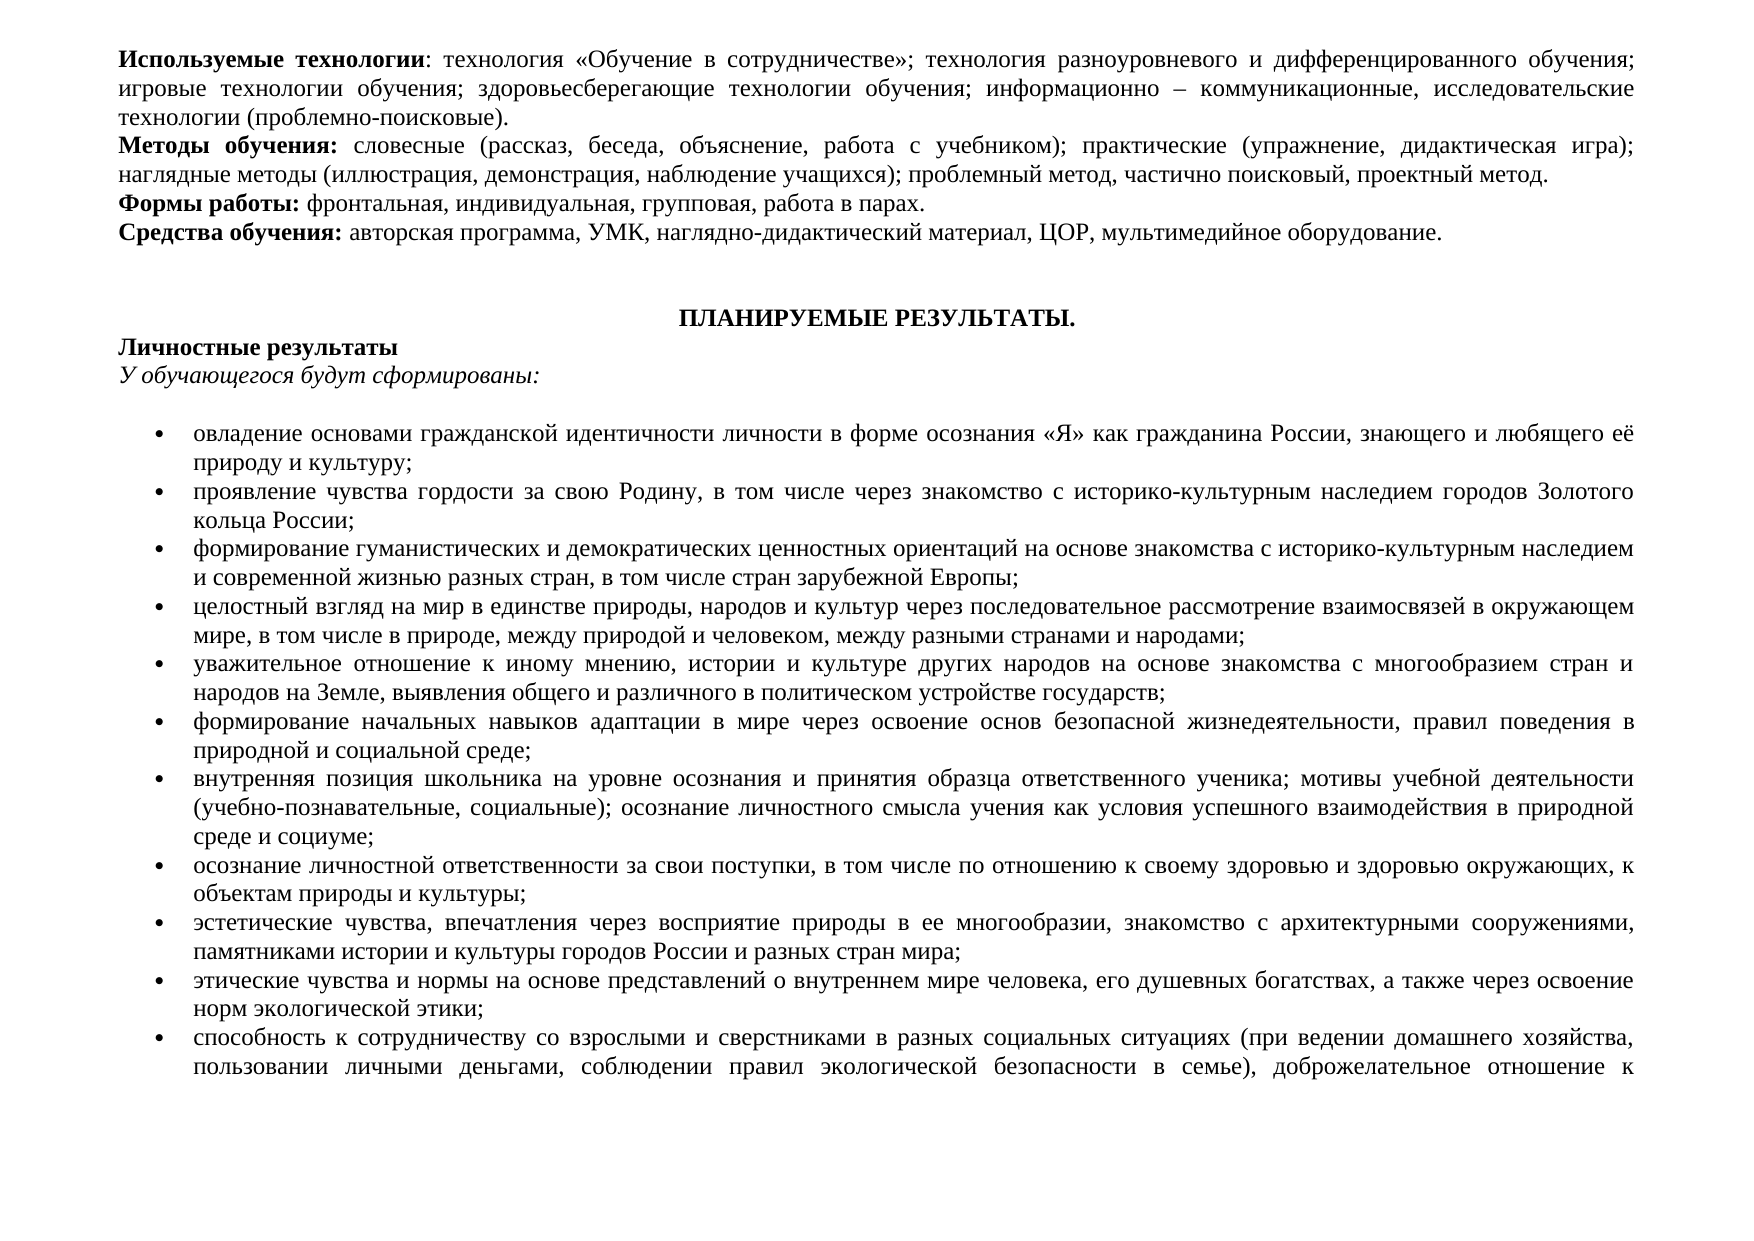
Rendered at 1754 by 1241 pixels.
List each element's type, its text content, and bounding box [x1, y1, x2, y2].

list проявление чувства гордости за свою Родину, в том числе через знакомство с историко-культурным наследием городов Золотого кольца России; [156, 476, 1636, 533]
text Формы работы: фронтальная, индивидуальная, групповая, работа в парах. [118, 188, 1636, 217]
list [156, 1022, 1636, 1080]
list формирование гуманистических и демократических ценностных ориентаций на основе знакомства с историко-культурным наследием и современной жизнью разных стран, в том числе стран зарубежной Европы; [156, 533, 1636, 591]
text Личностные результаты [118, 332, 1636, 361]
list овладение основами гражданской идентичности личности в форме осознания «Я» как гражданина России, знающего и любящего её природу и культуру; [156, 418, 1636, 476]
text ПЛАНИРУЕМЫЕ РЕЗУЛЬТАТЫ. [118, 303, 1636, 332]
list формирование начальных навыков адаптации в мире через освоение основ безопасной жизнедеятельности, правил поведения в природной и социальной среде; [156, 706, 1636, 763]
text У обучающегося будут сформированы: [118, 361, 1636, 389]
list целостный взгляд на мир в единстве природы, народов и культур через последовательное рассмотрение взаимосвязей в окружающем мире, в том числе в природе, между природой и человеком, между разными странами и народами; [156, 591, 1636, 648]
list внутренняя позиция школьника на уровне осознания и принятия образца ответственного ученика; мотивы учебной деятельности (учебно-познавательные, социальные); осознание личностного смысла учения как условия успешного взаимодействия в природной среде и социуме; [156, 763, 1636, 850]
list эстетические чувства, впечатления через восприятие природы в ее многообразии, знакомство с архитектурными сооружениями, памятниками истории и культуры городов России и разных стран мира; [156, 907, 1636, 965]
text Средства обучения: авторская программа, УМК, наглядно-дидактический материал, ЦОР, мультимедийное оборудование. [118, 217, 1636, 246]
list осознание личностной ответственности за свои поступки, в том числе по отношению к своему здоровью и здоровью окружающих, к объектам природы и культуры; [156, 850, 1636, 907]
text Методы обучения: словесные (рассказ, беседа, объяснение, работа с учебником); практические (упражнение, дидактическая игра); наглядные методы (иллюстрация, демонстрация, наблюдение учащихся); проблемный метод, частично поисковый, проектный метод. [118, 131, 1636, 188]
list этические чувства и нормы на основе представлений о внутреннем мире человека, его душевных богатствах, а также через освоение норм экологической этики; [156, 965, 1636, 1022]
text Используемые технологии: технология «Обучение в сотрудничестве»; технология разноуровневого и дифференцированного обучения; игровые технологии обучения; здоровьесберегающие технологии обучения; информационно – коммуникационные, исследовательские технологии (проблемно-поисковые). [118, 44, 1636, 131]
list уважительное отношение к иному мнению, истории и культуре других народов на основе знакомства с многообразием стран и народов на Земле, выявления общего и различного в политическом устройстве государств; [156, 648, 1636, 706]
